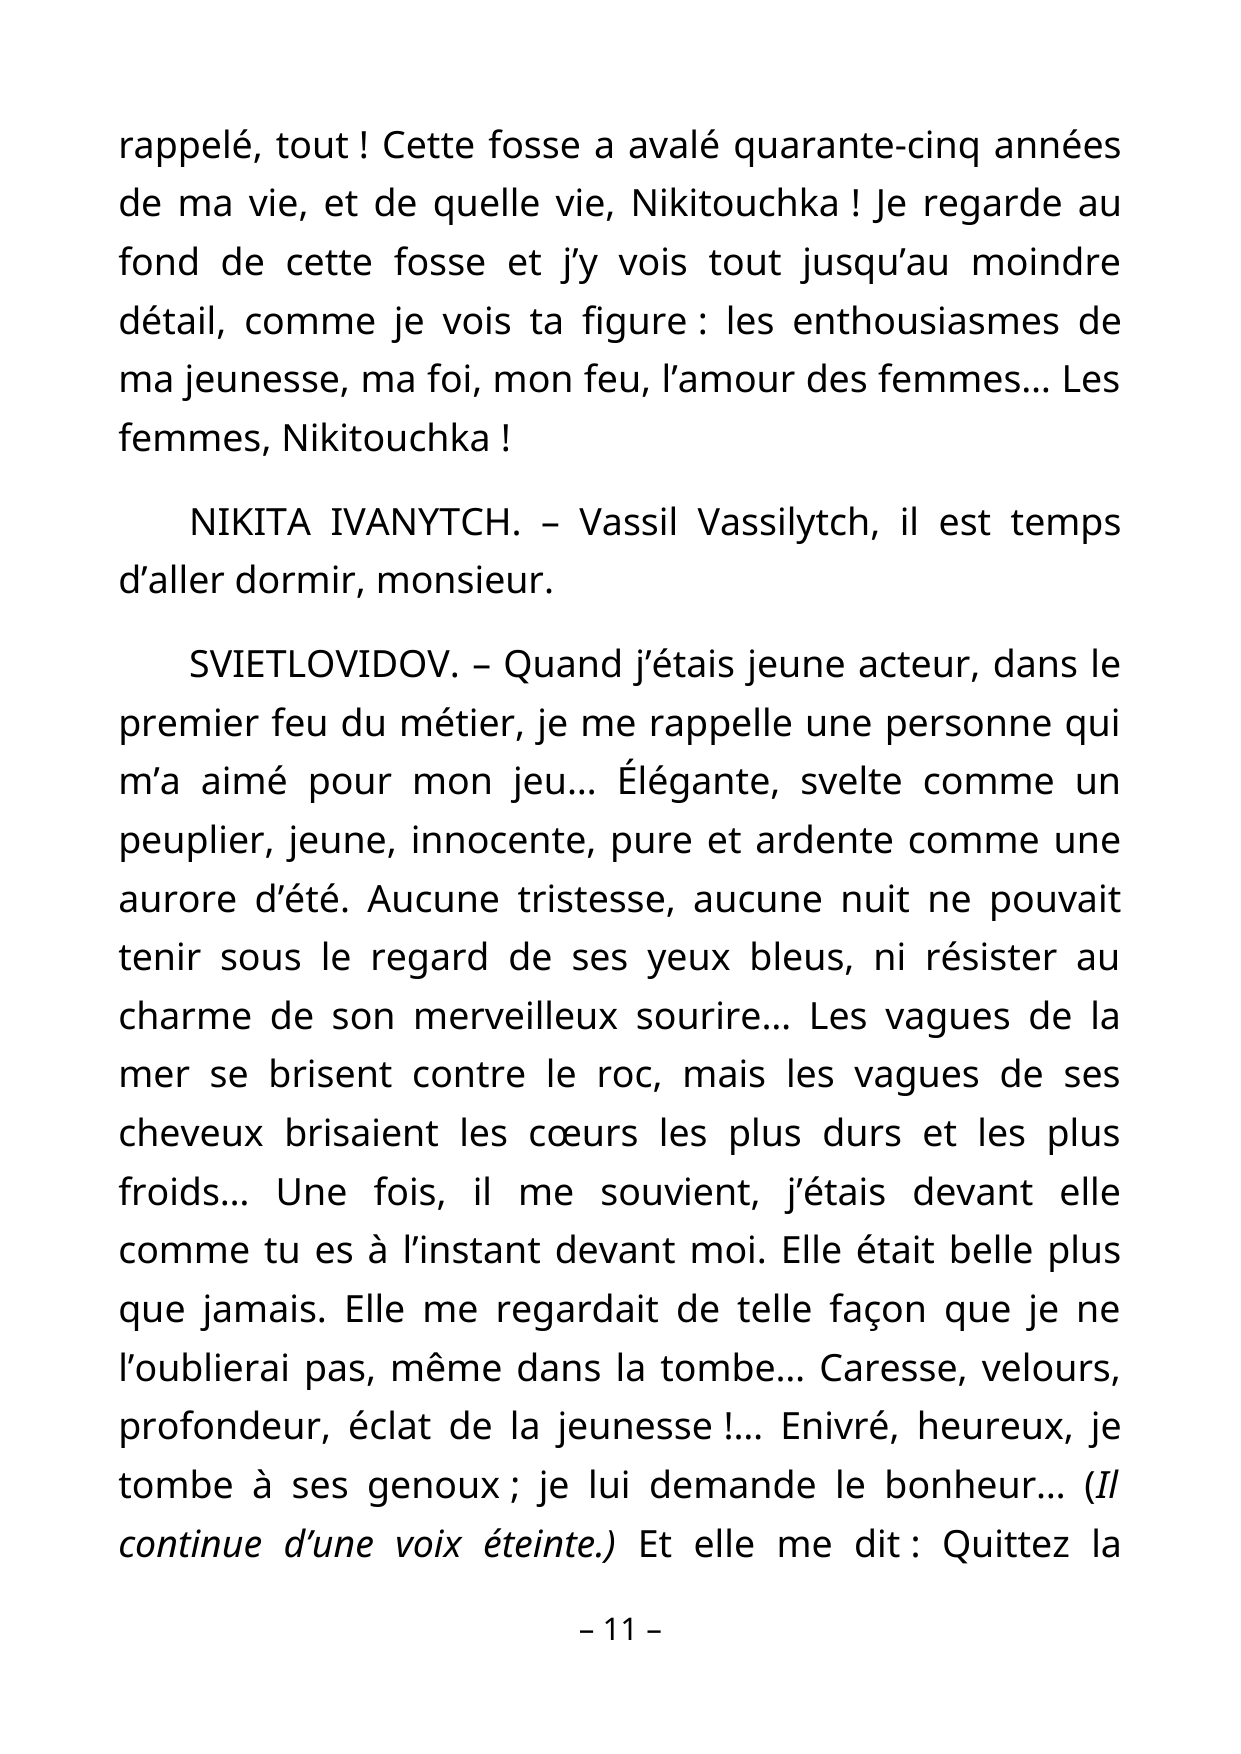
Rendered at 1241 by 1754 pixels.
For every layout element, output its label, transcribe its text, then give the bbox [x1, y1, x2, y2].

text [118, 118, 1122, 462]
text NIKITA IVANYTCH. – Vassil Vassilytch, il est temps d’aller dormir, monsieur. [118, 495, 1122, 605]
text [118, 637, 1122, 1568]
